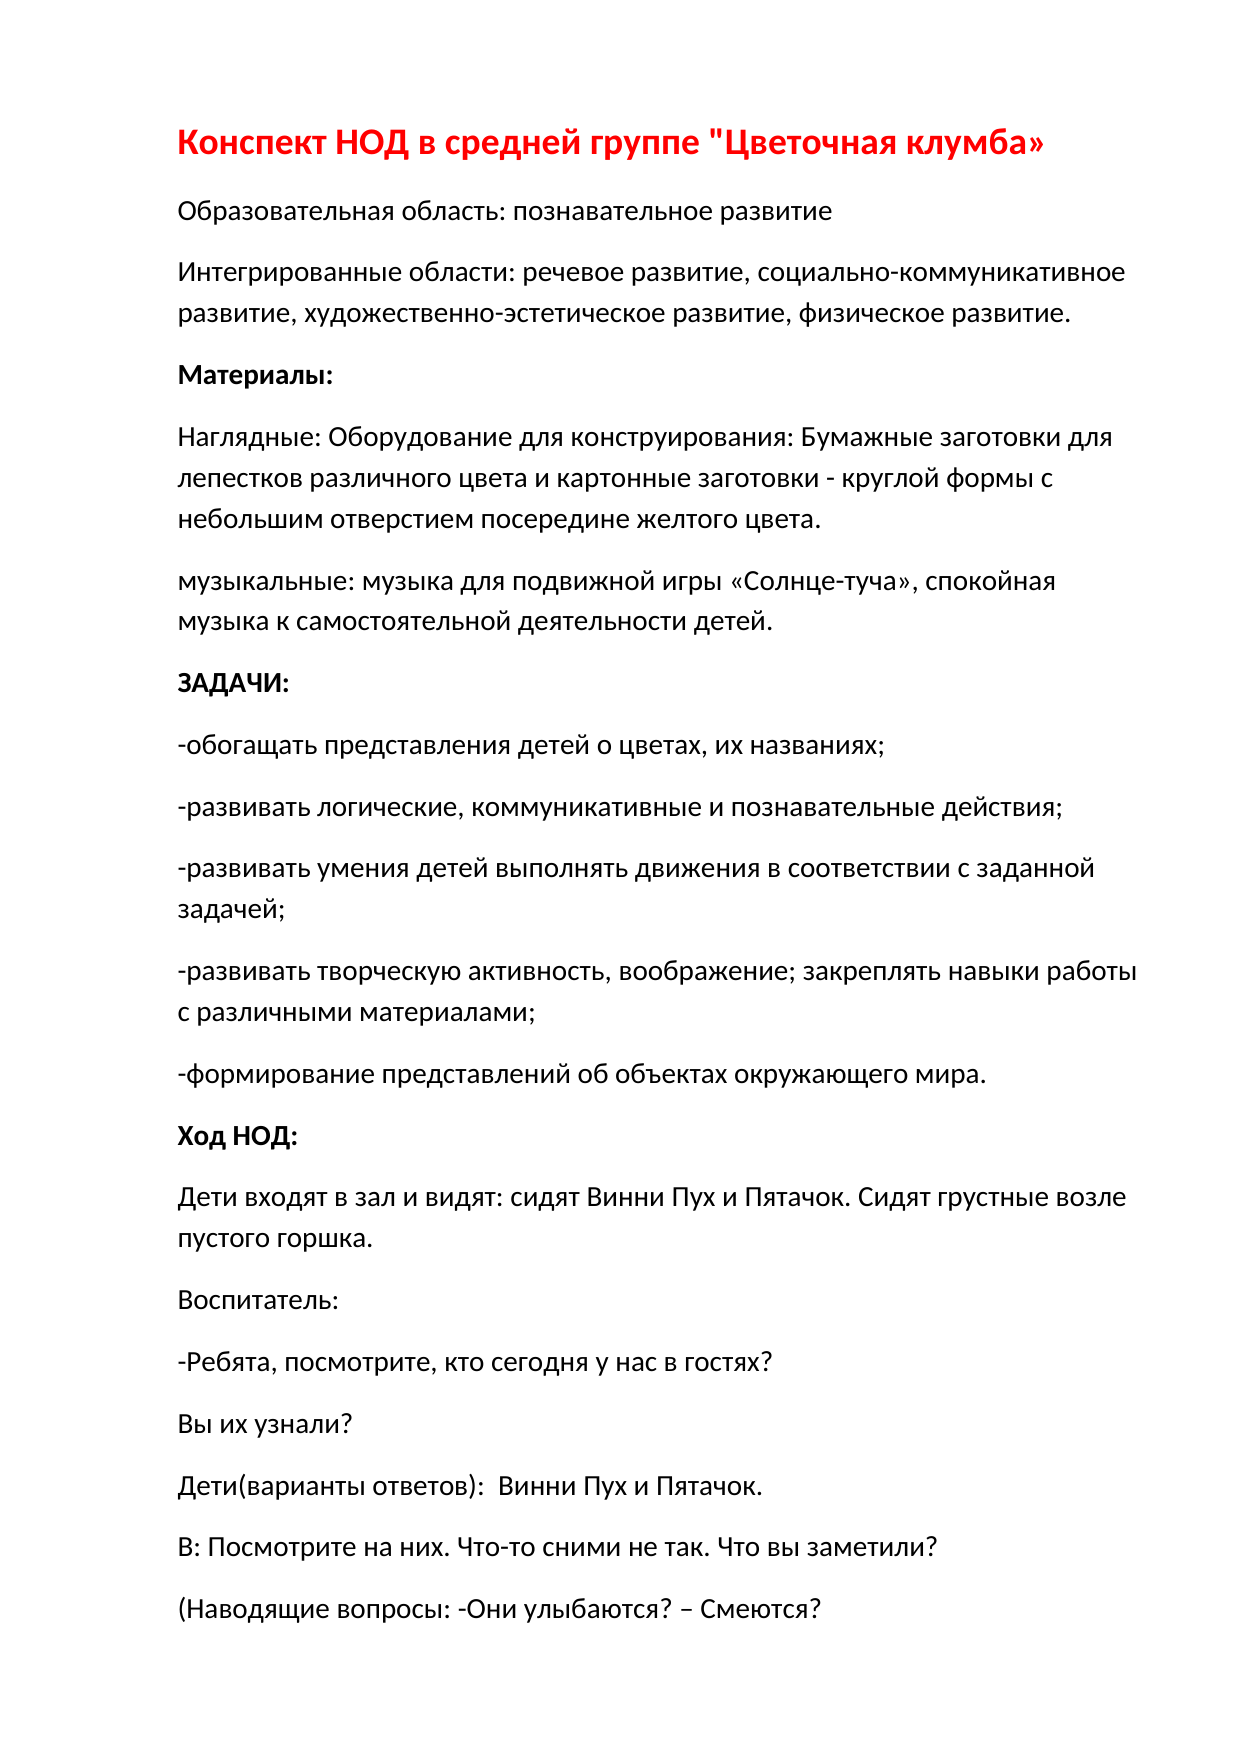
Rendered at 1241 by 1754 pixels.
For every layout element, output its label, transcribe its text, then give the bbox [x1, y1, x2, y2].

text Воспитатель: [177, 1281, 1152, 1317]
text Дети(варианты ответов): Винни Пух и Пятачок. [177, 1467, 1152, 1502]
text Наглядные: Оборудование для конструирования: Бумажные заготовки для лепестков различного цвета и картонные заготовки - круглой формы с небольшим отверстием посередине желтого цвета. [177, 418, 1152, 535]
text Конспект НОД в средней группе "Цветочная клумба» [177, 118, 1152, 164]
text ЗАДАЧИ: [177, 664, 1152, 700]
text Вы их узнали? [177, 1405, 1152, 1440]
text -формирование представлений об объектах окружающего мира. [177, 1055, 1152, 1091]
text -Ребята, посмотрите, кто сегодня у нас в гостях? [177, 1343, 1152, 1379]
text Ход НОД: [177, 1117, 1152, 1152]
text -развивать творческую активность, воображение; закреплять навыки работы с различными материалами; [177, 952, 1152, 1029]
text музыкальные: музыка для подвижной игры «Солнце-туча», спокойная музыка к самостоятельной деятельности детей. [177, 562, 1152, 638]
text Интегрированные области: речевое развитие, социально-коммуникативное развитие, художественно-эстетическое развитие, физическое развитие. [177, 253, 1152, 330]
text Дети входят в зал и видят: сидят Винни Пух и Пятачок. Сидят грустные возле пустого горшка. [177, 1178, 1152, 1255]
text Образовательная область: познавательное развитие [177, 192, 1152, 227]
text Материалы: [177, 356, 1152, 392]
text -развивать умения детей выполнять движения в соответствии с заданной задачей; [177, 849, 1152, 926]
text (Наводящие вопросы: -Они улыбаются? – Смеются? [177, 1590, 1152, 1626]
text -развивать логические, коммуникативные и познавательные действия; [177, 788, 1152, 823]
text В: Посмотрите на них. Что-то сними не так. Что вы заметили? [177, 1528, 1152, 1564]
text -обогащать представления детей о цветах, их названиях; [177, 726, 1152, 762]
